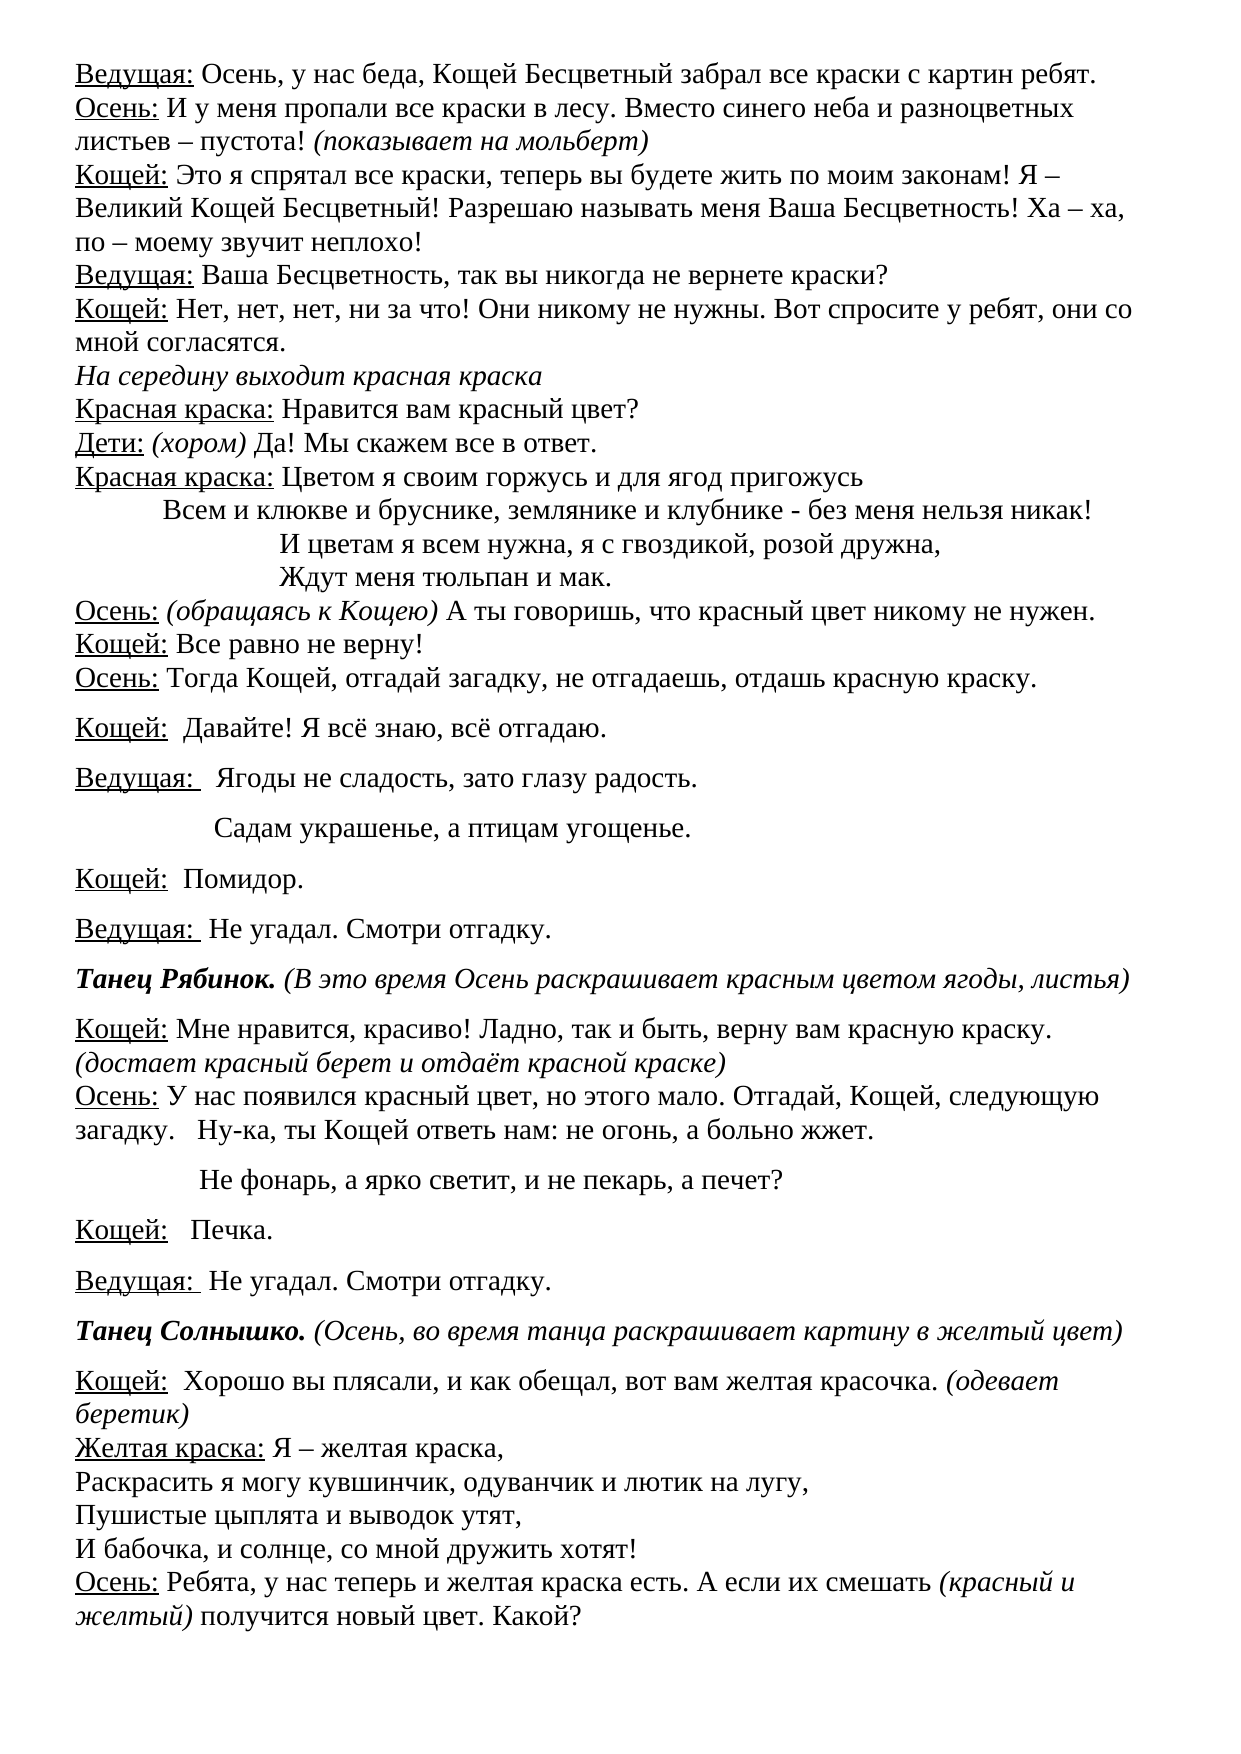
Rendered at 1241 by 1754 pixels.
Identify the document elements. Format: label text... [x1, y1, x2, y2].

text Ведущая: Не угадал. Смотри отгадку. [75, 911, 1152, 944]
text Танец Рябинок. (В это время Осень раскрашивает красным цветом ягоды, листья) [75, 961, 1152, 995]
text Кощей: Мне нравится, красиво! Ладно, так и быть, верну вам красную краску. (достает красный берет и отдаёт красной краске) Осень: У нас появился красный цвет, но этого мало. Отгадай, Кощей, следующую загадку. Ну-ка, ты Кощей ответь нам: не огонь, а больно жжет. [75, 1011, 1152, 1146]
text Не фонарь, а ярко светит, и не пекарь, а печет? [75, 1162, 1152, 1196]
text Кощей: Печка. [75, 1212, 1152, 1246]
text Садам украшенье, а птицам угощенье. [75, 811, 1152, 844]
text Кощей: Давайте! Я всё знаю, всё отгадаю. [75, 710, 1152, 744]
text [75, 56, 1152, 693]
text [75, 1363, 1152, 1631]
text Кощей: Помидор. [75, 861, 1152, 894]
text Танец Солнышко. (Осень, во время танца раскрашивает картину в желтый цвет) [75, 1313, 1152, 1346]
text Ведущая: Ягоды не сладость, зато глазу радость. [75, 760, 1152, 794]
text Ведущая: Не угадал. Смотри отгадку. [75, 1263, 1152, 1296]
